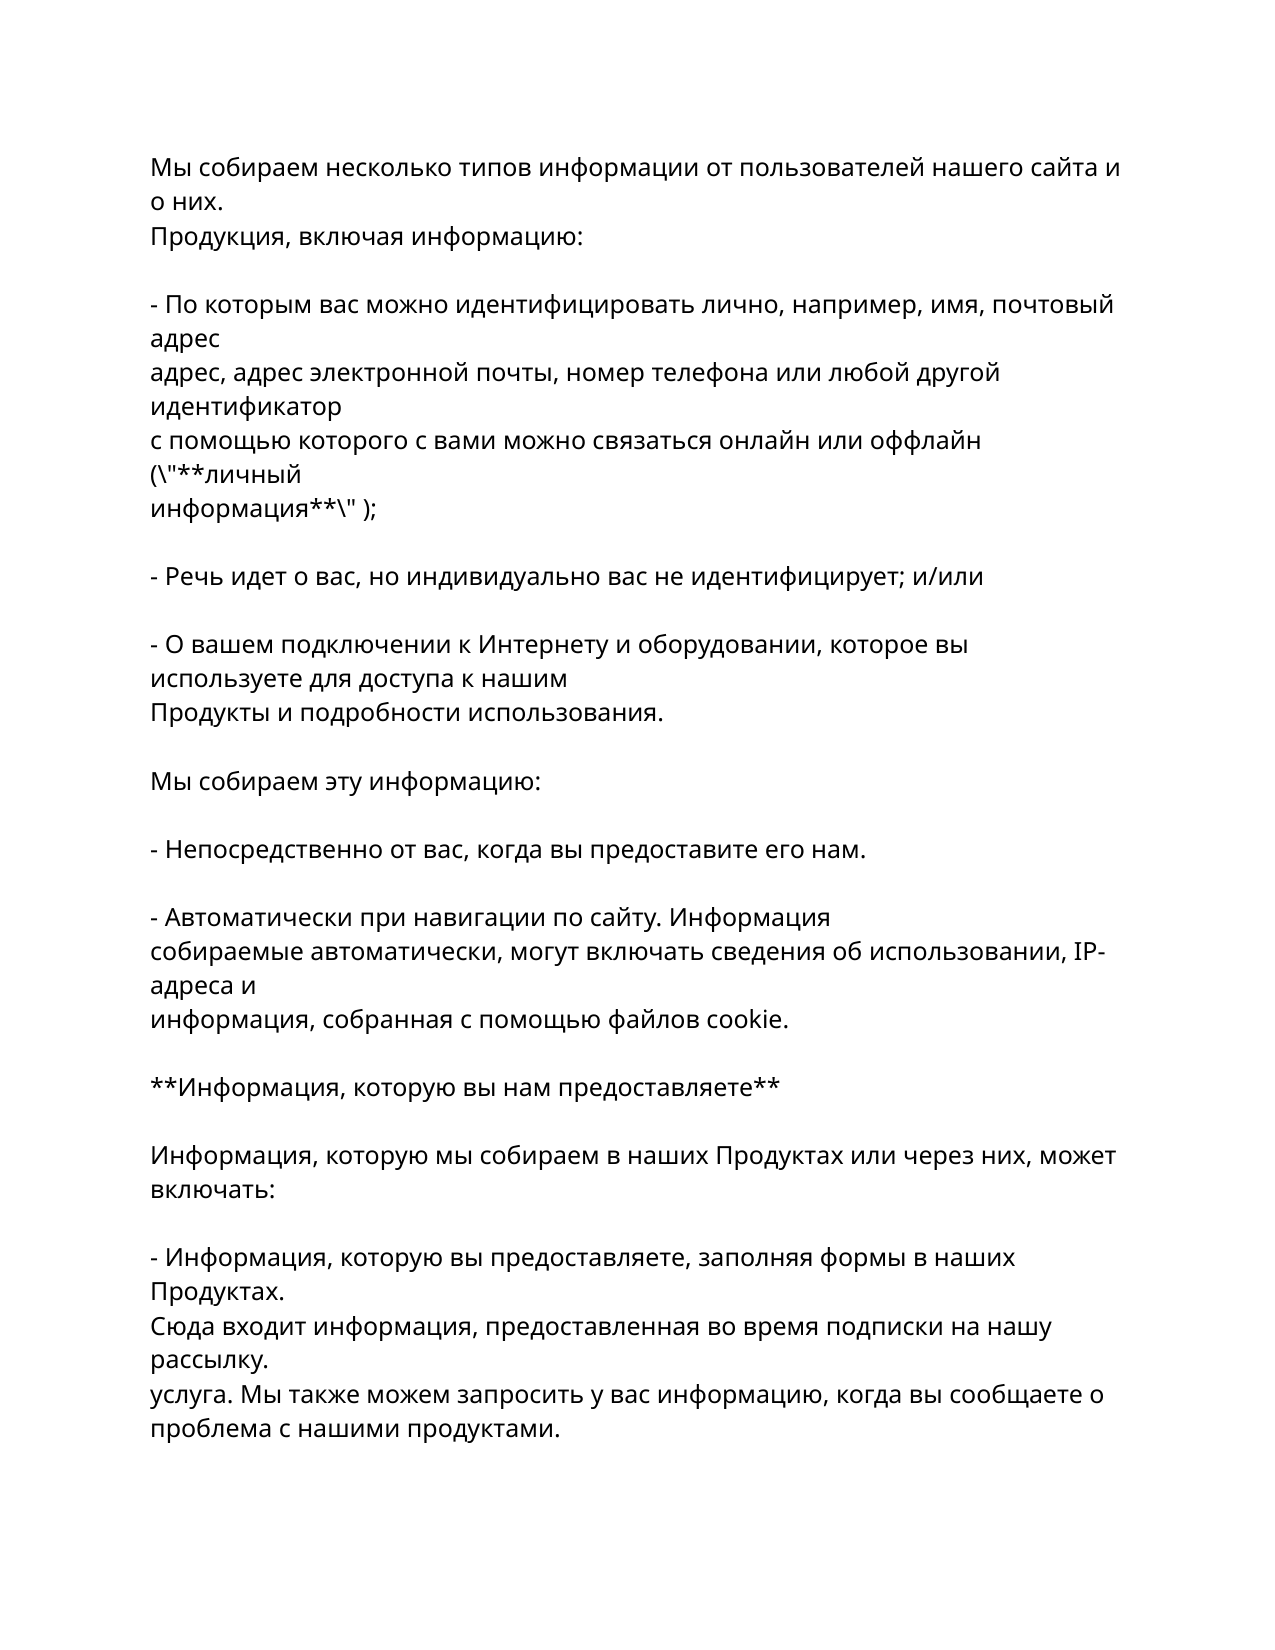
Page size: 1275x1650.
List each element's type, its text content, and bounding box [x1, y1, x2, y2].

text с помощью которого с вами можно связаться онлайн или оффлайн (\"**личный [150, 422, 1125, 491]
text информация, собранная с помощью файлов cookie. [150, 1002, 1125, 1036]
text Информация, которую мы собираем в наших Продуктах или через них, может включать: [150, 1138, 1125, 1206]
text - О вашем подключении к Интернету и оборудовании, которое вы используете для доступа к нашим [150, 627, 1125, 695]
text Мы собираем несколько типов информации от пользователей нашего сайта и о них. [150, 150, 1125, 218]
text услуга. Мы также можем запросить у вас информацию, когда вы сообщаете о [150, 1376, 1125, 1410]
text - Информация, которую вы предоставляете, заполняя формы в наших Продуктах. [150, 1240, 1125, 1308]
text Мы собираем эту информацию: [150, 763, 1125, 797]
text информация**\" ); [150, 491, 1125, 525]
text - Непосредственно от вас, когда вы предоставите его нам. [150, 831, 1125, 865]
text - По которым вас можно идентифицировать лично, например, имя, почтовый адрес [150, 286, 1125, 354]
text - Речь идет о вас, но индивидуально вас не идентифицирует; и/или [150, 559, 1125, 593]
text Продукты и подробности использования. [150, 695, 1125, 729]
text **Информация, которую вы нам предоставляете** [150, 1070, 1125, 1104]
text адрес, адрес электронной почты, номер телефона или любой другой идентификатор [150, 354, 1125, 422]
text Сюда входит информация, предоставленная во время подписки на нашу рассылку. [150, 1308, 1125, 1376]
text Продукция, включая информацию: [150, 218, 1125, 252]
text - Автоматически при навигации по сайту. Информация [150, 899, 1125, 933]
text собираемые автоматически, могут включать сведения об использовании, IP-адреса и [150, 933, 1125, 1002]
text проблема с нашими продуктами. [150, 1410, 1125, 1444]
